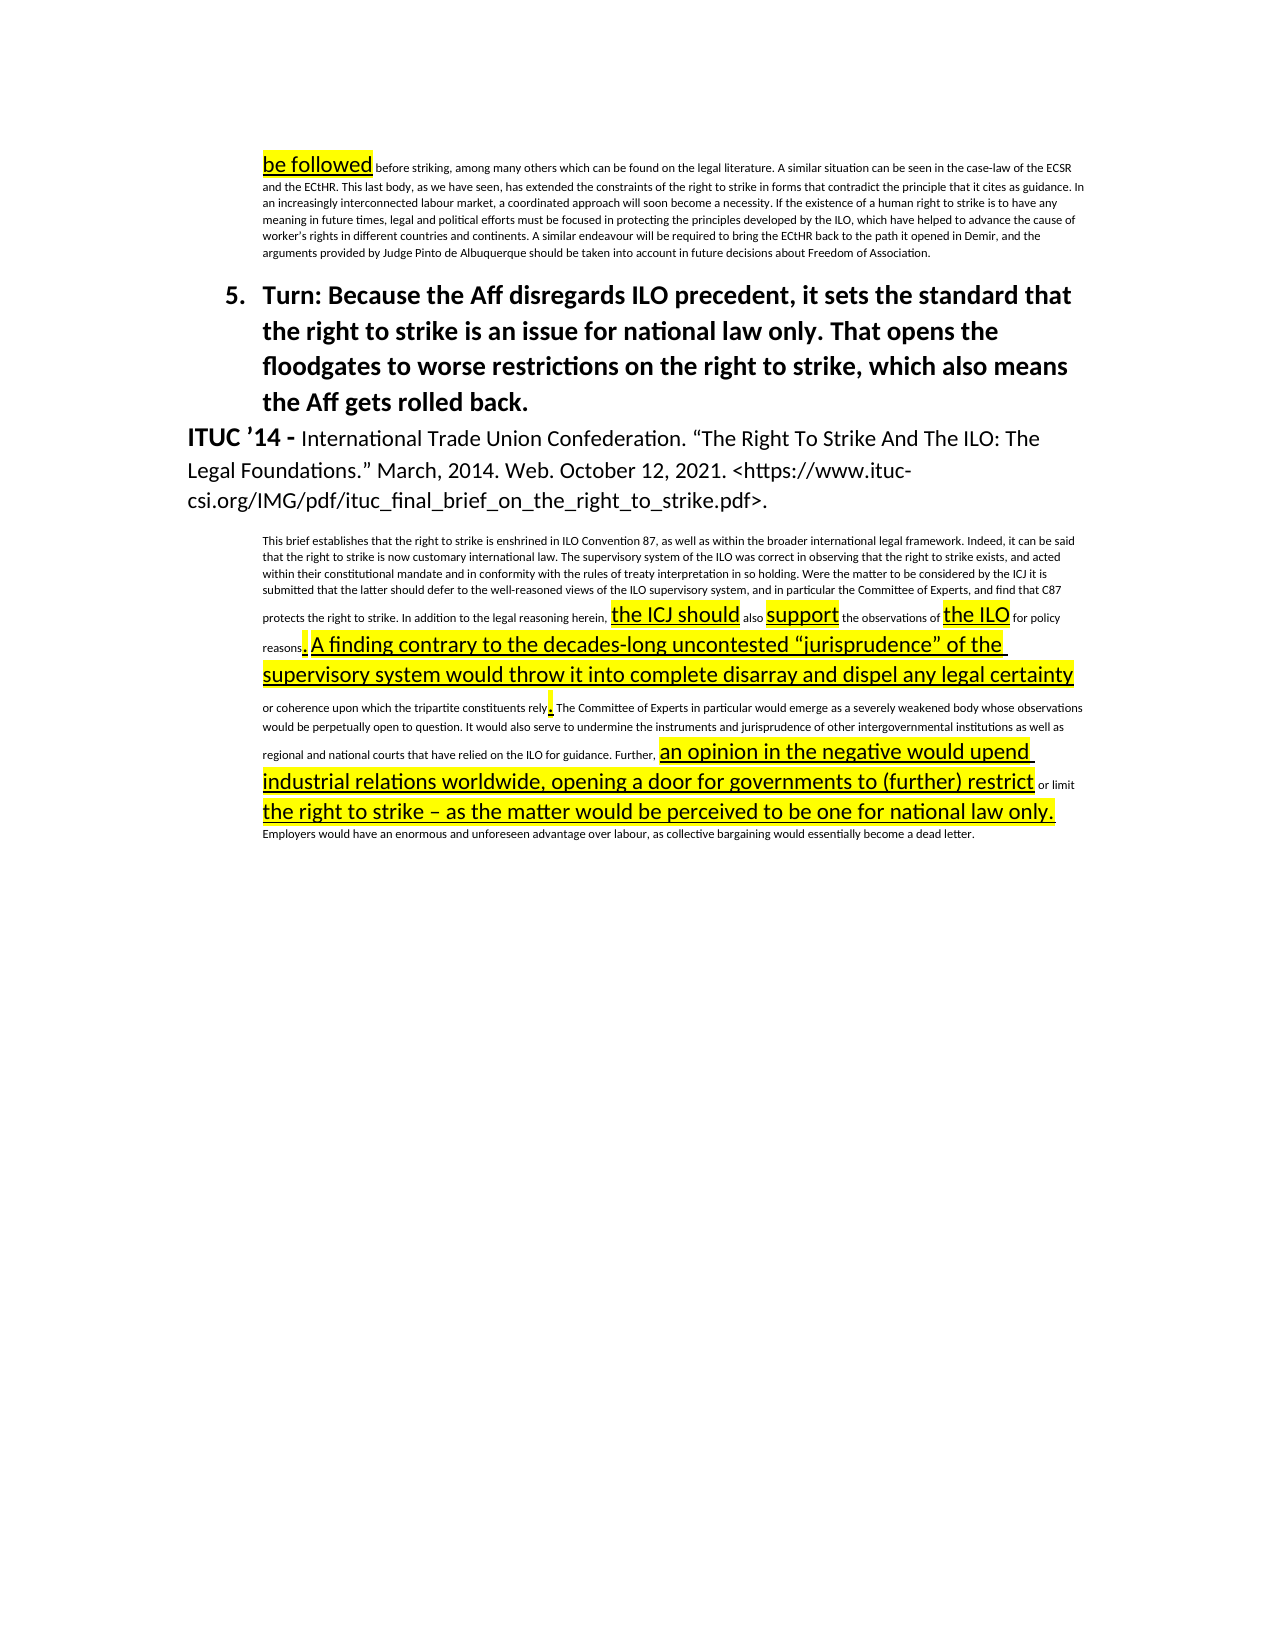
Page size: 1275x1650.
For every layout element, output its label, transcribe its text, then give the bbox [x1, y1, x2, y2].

text This brief establishes that the right to strike is enshrined in ILO Convention 87, as well as within the broader international legal framework. Indeed, it can be said that the right to strike is now customary international law. The supervisory system of the ILO was correct in observing that the right to strike exists, and acted within their constitutional mandate and in conformity with the rules of treaty interpretation in so holding. Were the matter to be considered by the ICJ it is submitted that the latter should defer to the well-reasoned views of the ILO supervisory system, and in particular the Committee of Experts, and find that C87 protects the right to strike. In addition to the legal reasoning herein, the ICJ should also support the observations of the ILO for policy reasons. A finding contrary to the decades-long uncontested “jurisprudence” of the supervisory system would throw it into complete disarray and dispel any legal certainty or coherence upon which the tripartite constituents rely. The Committee of Experts in particular would emerge as a severely weakened body whose observations would be perpetually open to question. It would also serve to undermine the instruments and jurisprudence of other intergovernmental institutions as well as regional and national courts that have relied on the ILO for guidance. Further, an opinion in the negative would upend industrial relations worldwide, opening a door for governments to (further) restrict or limit the right to strike – as the matter would be perceived to be one for national law only. Employers would have an enormous and unforeseen advantage over labour, as collective bargaining would essentially become a dead letter. [262, 533, 1087, 842]
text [262, 150, 1087, 260]
subtitle Turn: Because the Aff disregards ILO precedent, it sets the standard that the right to strike is an issue for national law only. That opens the floodgates to worse restrictions on the right to strike, which also means the Aff gets rolled back. [225, 278, 1087, 418]
text ITUC ’14 - International Trade Union Confederation. “The Right To Strike And The ILO: The Legal Foundations.” March, 2014. Web. October 12, 2021. <https://www.ituc- csi.org/IMG/pdf/ituc_final_brief_on_the_right_to_strike.pdf>. [187, 421, 1087, 514]
